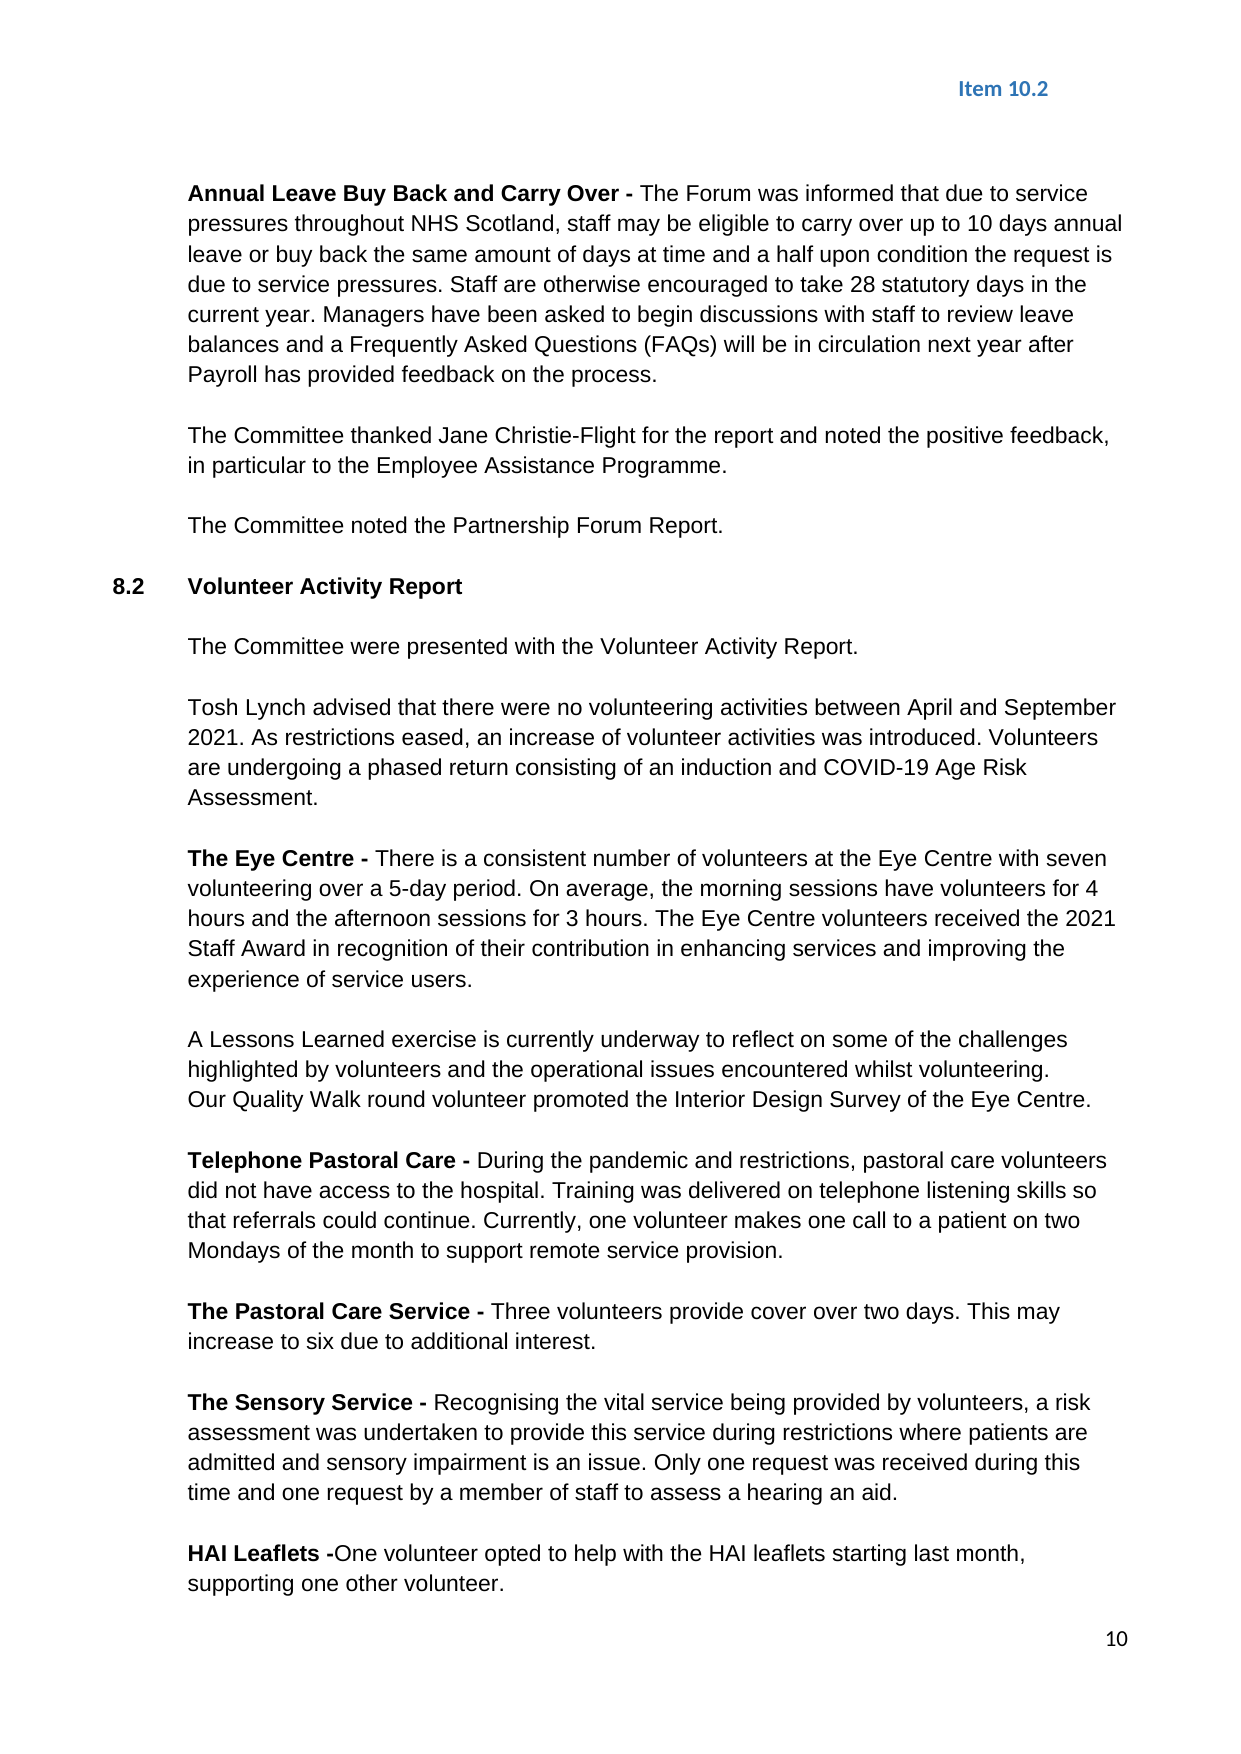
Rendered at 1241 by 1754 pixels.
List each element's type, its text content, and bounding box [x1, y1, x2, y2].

text The Eye Centre - There is a consistent number of volunteers at the Eye Centre with seven volunteering over a 5-day period. On average, the morning sessions have volunteers for 4 hours and the afternoon sessions for 3 hours. The Eye Centre volunteers received the 2021 Staff Award in recognition of their contribution in enhancing services and improving the experience of service users. [187, 845, 1128, 992]
text Annual Leave Buy Back and Carry Over - The Forum was informed that due to service pressures throughout NHS Scotland, staff may be eligible to carry over up to 10 days annual leave or buy back the same amount of days at time and a half upon condition the request is due to service pressures. Staff are otherwise encouraged to take 28 statutory days in the current year. Managers have been asked to begin discussions with staff to review leave balances and a Frequently Asked Questions (FAQs) will be in circulation next year after Payroll has provided feedback on the process. [187, 180, 1128, 388]
text A Lessons Learned exercise is currently underway to reflect on some of the challenges highlighted by volunteers and the operational issues encountered whilst volunteering. [187, 1026, 1128, 1083]
text Telephone Pastoral Care - During the pandemic and restrictions, pastoral care volunteers did not have access to the hospital. Training was delivered on telephone listening skills so that referrals could continue. Currently, one volunteer makes one call to a patient on two Mondays of the month to support remote service provision. [187, 1147, 1128, 1264]
text Our Quality Walk round volunteer promoted the Interior Design Survey of the Eye Centre. [187, 1086, 1128, 1113]
text The Committee thanked Jane Christie-Flight for the report and noted the positive feedback, in particular to the Employee Assistance Programme. [187, 422, 1128, 478]
text HAI Leaflets -One volunteer opted to help with the HAI leaflets starting last month, supporting one other volunteer. [187, 1539, 1128, 1596]
text The Committee noted the Partnership Forum Report. [187, 512, 1128, 539]
text Tosh Lynch advised that there were no volunteering activities between April and September 2021. As restrictions eased, an increase of volunteer activities was introduced. Volunteers are undergoing a phased return consisting of an induction and COVID-19 Age Risk Assessment. [187, 694, 1128, 811]
text The Committee were presented with the Volunteer Activity Report. [112, 633, 1128, 660]
text The Sensory Service - Recognising the vital service being provided by volunteers, a risk assessment was undertaken to provide this service during restrictions where patients are admitted and sensory impairment is an issue. Only one request was received during this time and one request by a member of staff to assess a hearing an aid. [187, 1388, 1128, 1506]
text The Pastoral Care Service - Three volunteers provide cover over two days. This may increase to six due to additional interest. [187, 1298, 1128, 1354]
text 8.2 Volunteer Activity Report [112, 573, 1128, 599]
